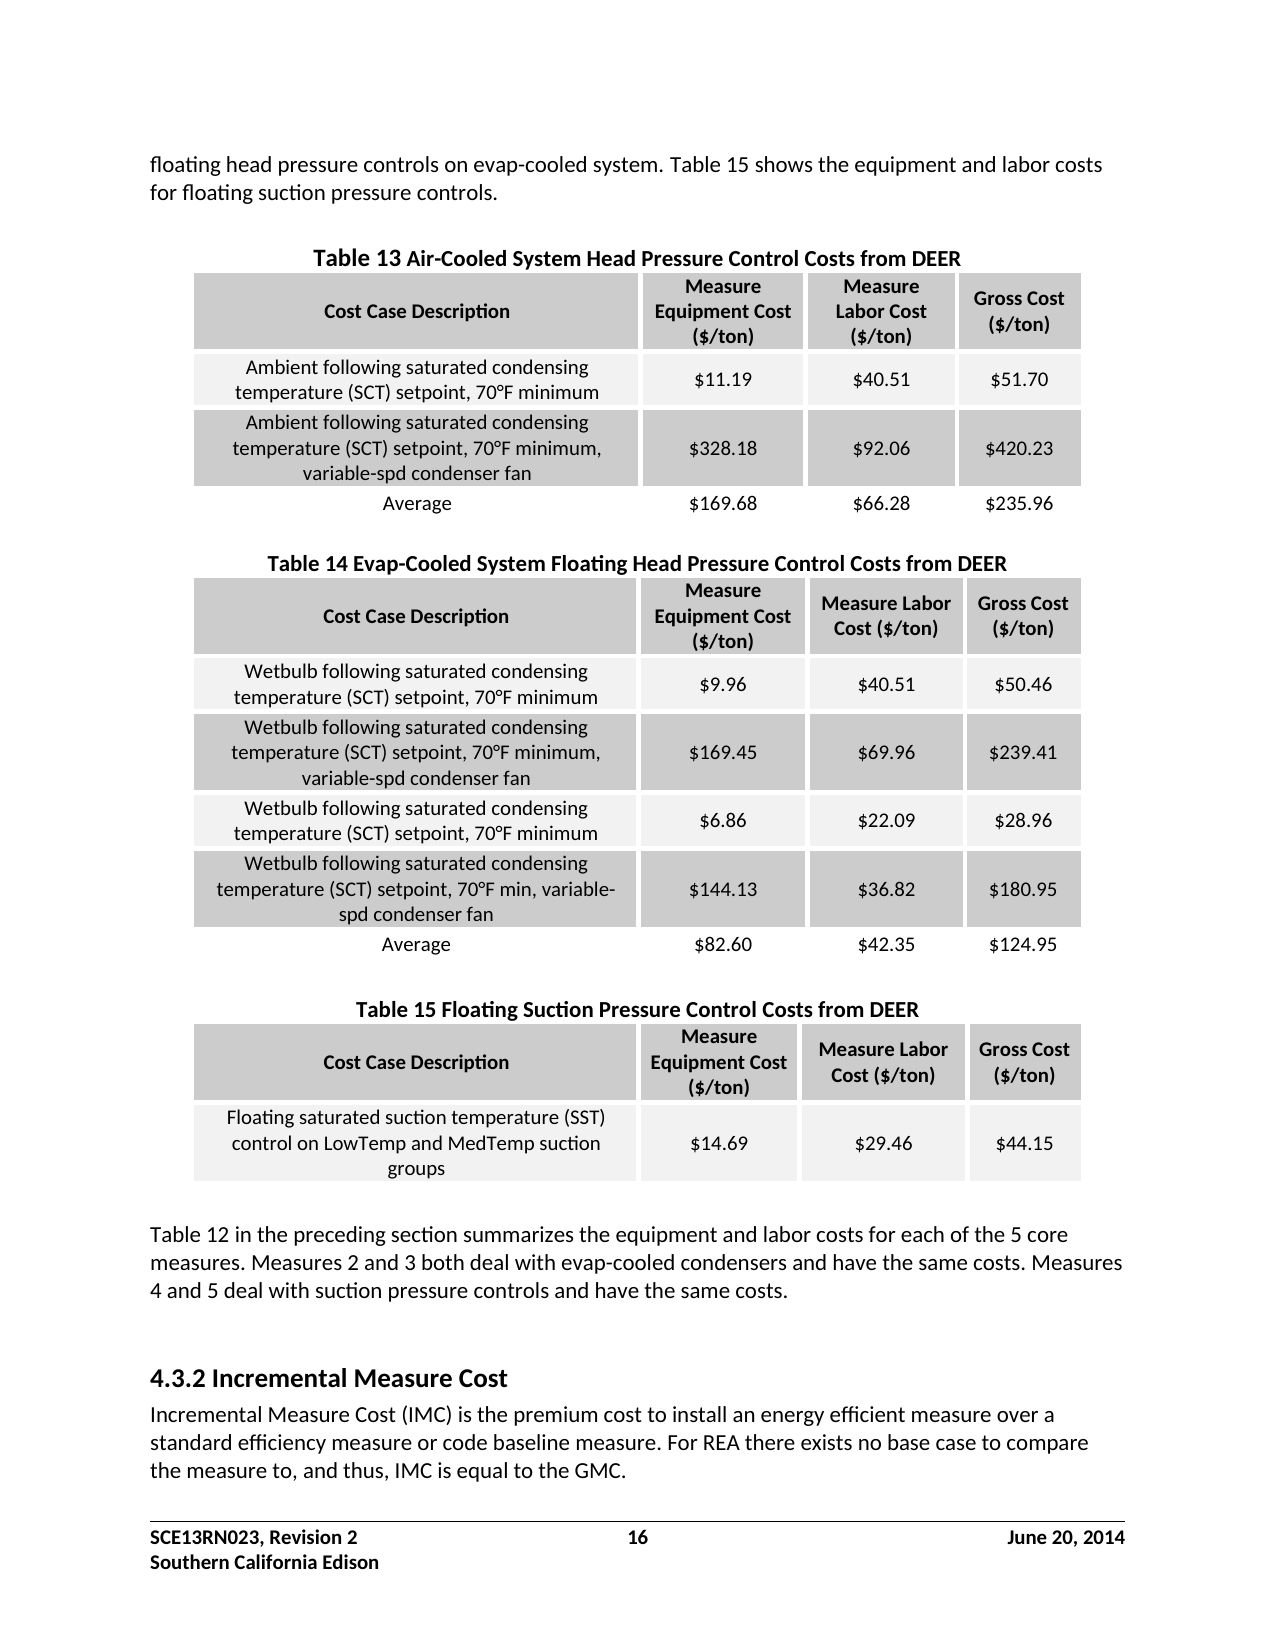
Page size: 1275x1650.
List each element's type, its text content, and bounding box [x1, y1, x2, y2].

table_cell $6.86 [641, 795, 805, 846]
table_cell $44.15 [970, 1105, 1081, 1181]
table_cell $180.95 [967, 851, 1081, 927]
table_cell Ambient following saturated condensing temperature (SCT) setpoint, 70°F minimum [194, 354, 638, 405]
table_cell Wetbulb following saturated condensing temperature (SCT) setpoint, 70°F min, variable-spd condenser fan [194, 851, 636, 927]
table_cell $36.82 [810, 851, 963, 927]
table_cell $124.95 [967, 931, 1081, 957]
table_header Measure Equipment Cost ($/ton) [641, 578, 805, 654]
table_cell $29.46 [802, 1105, 965, 1181]
table_header Gross Cost ($/ton) [967, 578, 1081, 654]
table_cell Average [194, 931, 636, 957]
table_cell $82.60 [641, 931, 805, 957]
text Table 15 Floating Suction Pressure Control Costs from DEER [150, 996, 1125, 1024]
table_cell $50.46 [967, 658, 1081, 709]
table_cell $92.06 [808, 410, 955, 486]
table_cell $169.45 [641, 714, 805, 790]
table_cell $235.96 [959, 490, 1081, 516]
table_cell $328.18 [643, 410, 803, 486]
table_header Gross Cost ($/ton) [959, 273, 1081, 349]
table_cell $40.51 [808, 354, 955, 405]
text Table 14 Evap-Cooled System Floating Head Pressure Control Costs from DEER [150, 549, 1125, 577]
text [150, 150, 1125, 206]
table_cell $11.19 [643, 354, 803, 405]
table_cell Average [194, 490, 638, 516]
table_cell $66.28 [808, 490, 955, 516]
table_cell Wetbulb following saturated condensing temperature (SCT) setpoint, 70°F minimum [194, 658, 636, 709]
table_header Cost Case Description [194, 578, 636, 654]
text Table 13 Air-Cooled System Head Pressure Control Costs from DEER [150, 242, 1125, 273]
table_header Cost Case Description [194, 1024, 636, 1100]
table_header Measure Equipment Cost ($/ton) [643, 273, 803, 349]
table_cell Wetbulb following saturated condensing temperature (SCT) setpoint, 70°F minimum [194, 795, 636, 846]
subtitle 4.3.2 Incremental Measure Cost [150, 1361, 1125, 1394]
table_cell $22.09 [810, 795, 963, 846]
table_header Measure Equipment Cost ($/ton) [641, 1024, 797, 1100]
table_cell Floating saturated suction temperature (SST) control on LowTemp and MedTemp suction groups [194, 1105, 636, 1181]
table_cell $40.51 [810, 658, 963, 709]
text Incremental Measure Cost (IMC) is the premium cost to install an energy efficient measure over a standard efficiency measure or code baseline measure. For REA there exists no base case to compare the measure to, and thus, IMC is equal to the GMC. [150, 1400, 1125, 1484]
text Table 12 in the preceding section summarizes the equipment and labor costs for each of the 5 core measures. Measures 2 and 3 both deal with evap-cooled condensers and have the same costs. Measures 4 and 5 deal with suction pressure controls and have the same costs. [150, 1220, 1125, 1304]
table_cell Wetbulb following saturated condensing temperature (SCT) setpoint, 70°F minimum, variable-spd condenser fan [194, 714, 636, 790]
table_header Measure Labor Cost ($/ton) [810, 578, 963, 654]
table_cell $69.96 [810, 714, 963, 790]
table_cell $51.70 [959, 354, 1081, 405]
table_cell Ambient following saturated condensing temperature (SCT) setpoint, 70°F minimum, variable-spd condenser fan [194, 410, 638, 486]
table_cell $28.96 [967, 795, 1081, 846]
table_header Measure Labor Cost ($/ton) [808, 273, 955, 349]
table_cell $144.13 [641, 851, 805, 927]
table_cell $169.68 [643, 490, 803, 516]
table_cell $420.23 [959, 410, 1081, 486]
table_cell $9.96 [641, 658, 805, 709]
table_cell $14.69 [641, 1105, 797, 1181]
table_cell $42.35 [810, 931, 963, 957]
table_header Cost Case Description [194, 273, 638, 349]
table_header Measure Labor Cost ($/ton) [802, 1024, 965, 1100]
table_header Gross Cost ($/ton) [970, 1024, 1081, 1100]
table_cell $239.41 [967, 714, 1081, 790]
